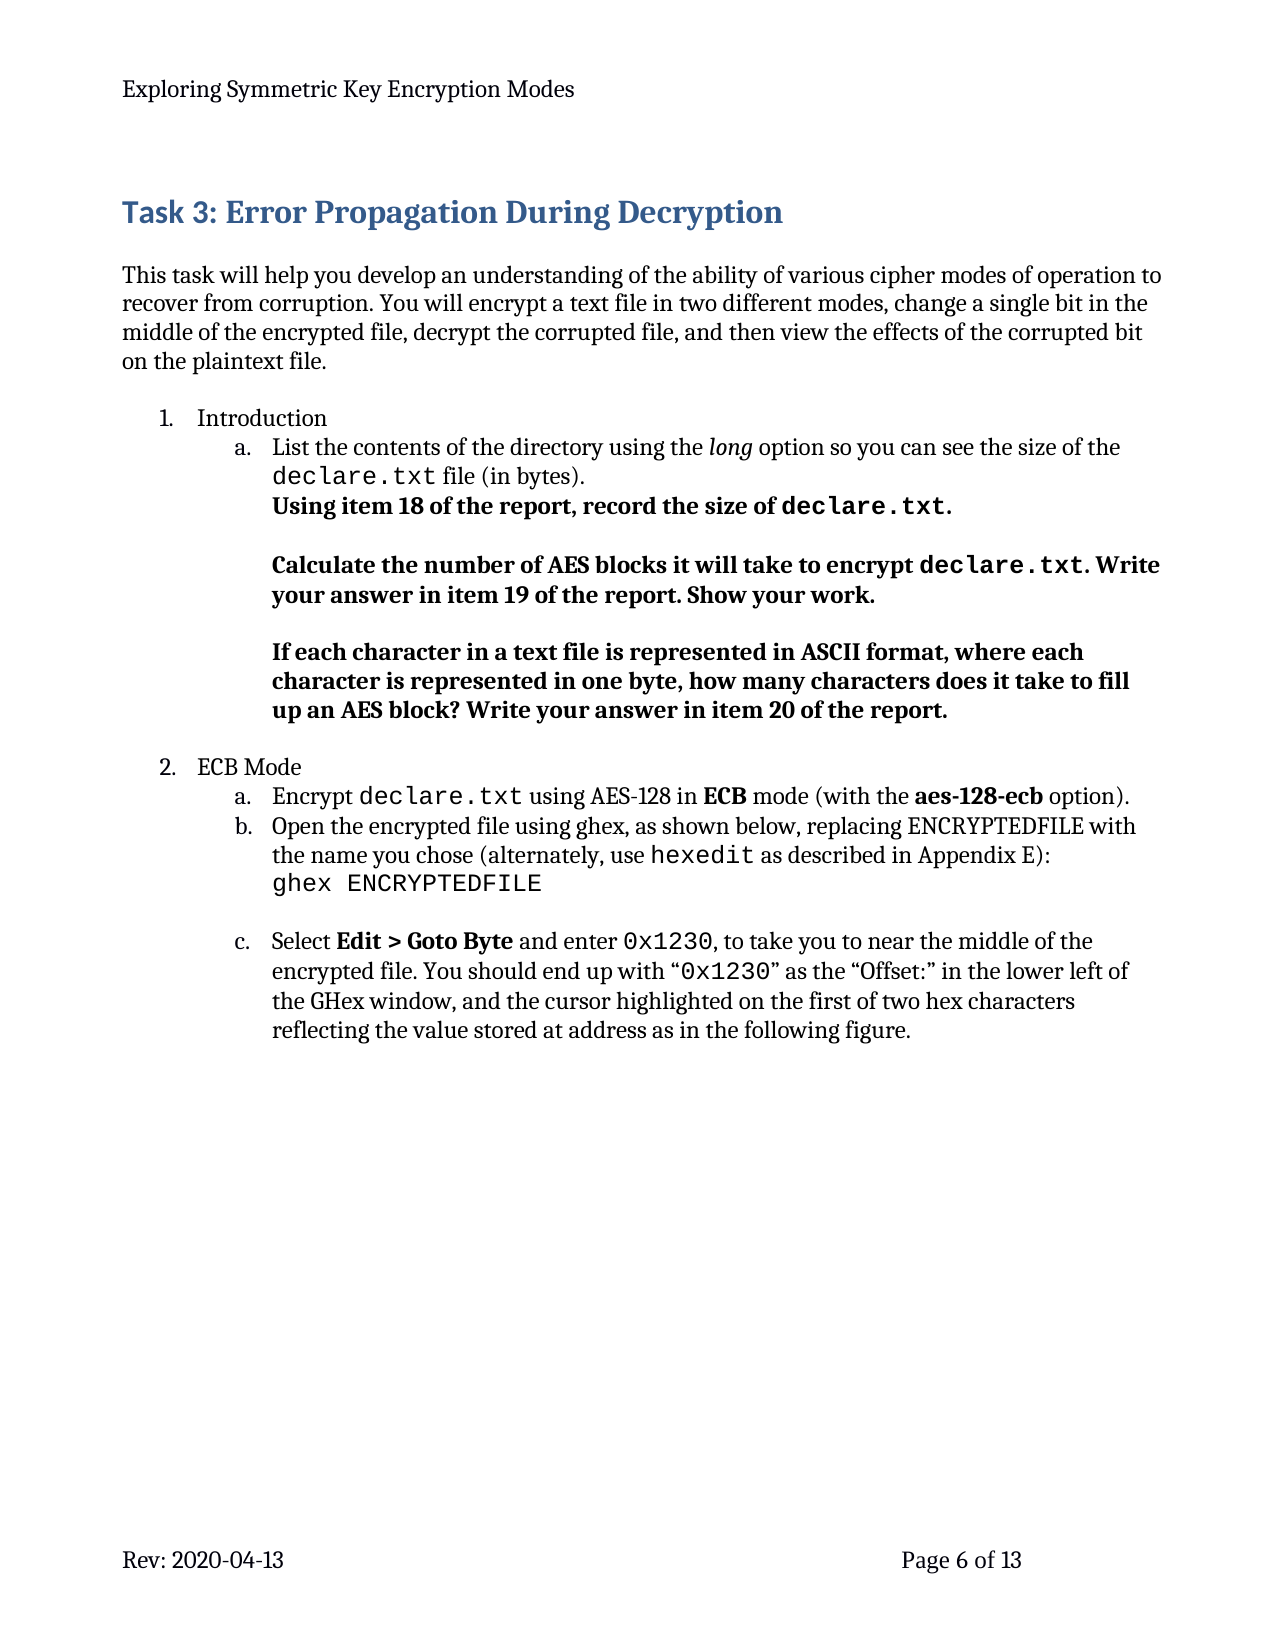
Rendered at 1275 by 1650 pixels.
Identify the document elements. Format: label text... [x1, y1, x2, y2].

list ECB Mode [159, 753, 1162, 782]
subtitle Task 3: Error Propagation During Decryption [122, 191, 1162, 232]
list ghex ENCRYPTEDFILE [272, 871, 1162, 899]
list List the contents of the directory using the long option so you can see the size of the declare.txt file (in bytes). [234, 433, 1162, 492]
list If each character in a text file is represented in ASCII format, where each character is represented in one byte, how many characters does it take to fill up an AES block? Write your answer in item 20 of the report. [272, 638, 1162, 724]
list Open the encrypted file using ghex, as shown below, replacing ENCRYPTEDFILE with the name you chose (alternately, use hexedit as described in Appendix E): [234, 812, 1162, 871]
text Calculate the number of AES blocks it will take to encrypt declare.txt. Write your answer in item 19 of the report. Show your work. [272, 551, 1162, 609]
list Encrypt declare.txt using AES-128 in ECB mode (with the aes-128-ecb option). [234, 782, 1162, 812]
list Introduction [159, 404, 1162, 433]
list Select Edit > Goto Byte and enter 0x1230, to take you to near the middle of the encrypted file. You should end up with “0x1230” as the “Offset:” in the lower left of the GHex window, and the cursor highlighted on the first of two hex characters reflecting the value stored at address as in the following figure. [234, 927, 1162, 1045]
text Using item 18 of the report, record the size of declare.txt. [272, 492, 1162, 522]
text This task will help you develop an understanding of the ability of various cipher modes of operation to recover from corruption. You will encrypt a text file in two different modes, change a single bit in the middle of the encrypted file, decrypt the corrupted file, and then view the effects of the corrupted bit on the plaintext file. [122, 261, 1162, 376]
